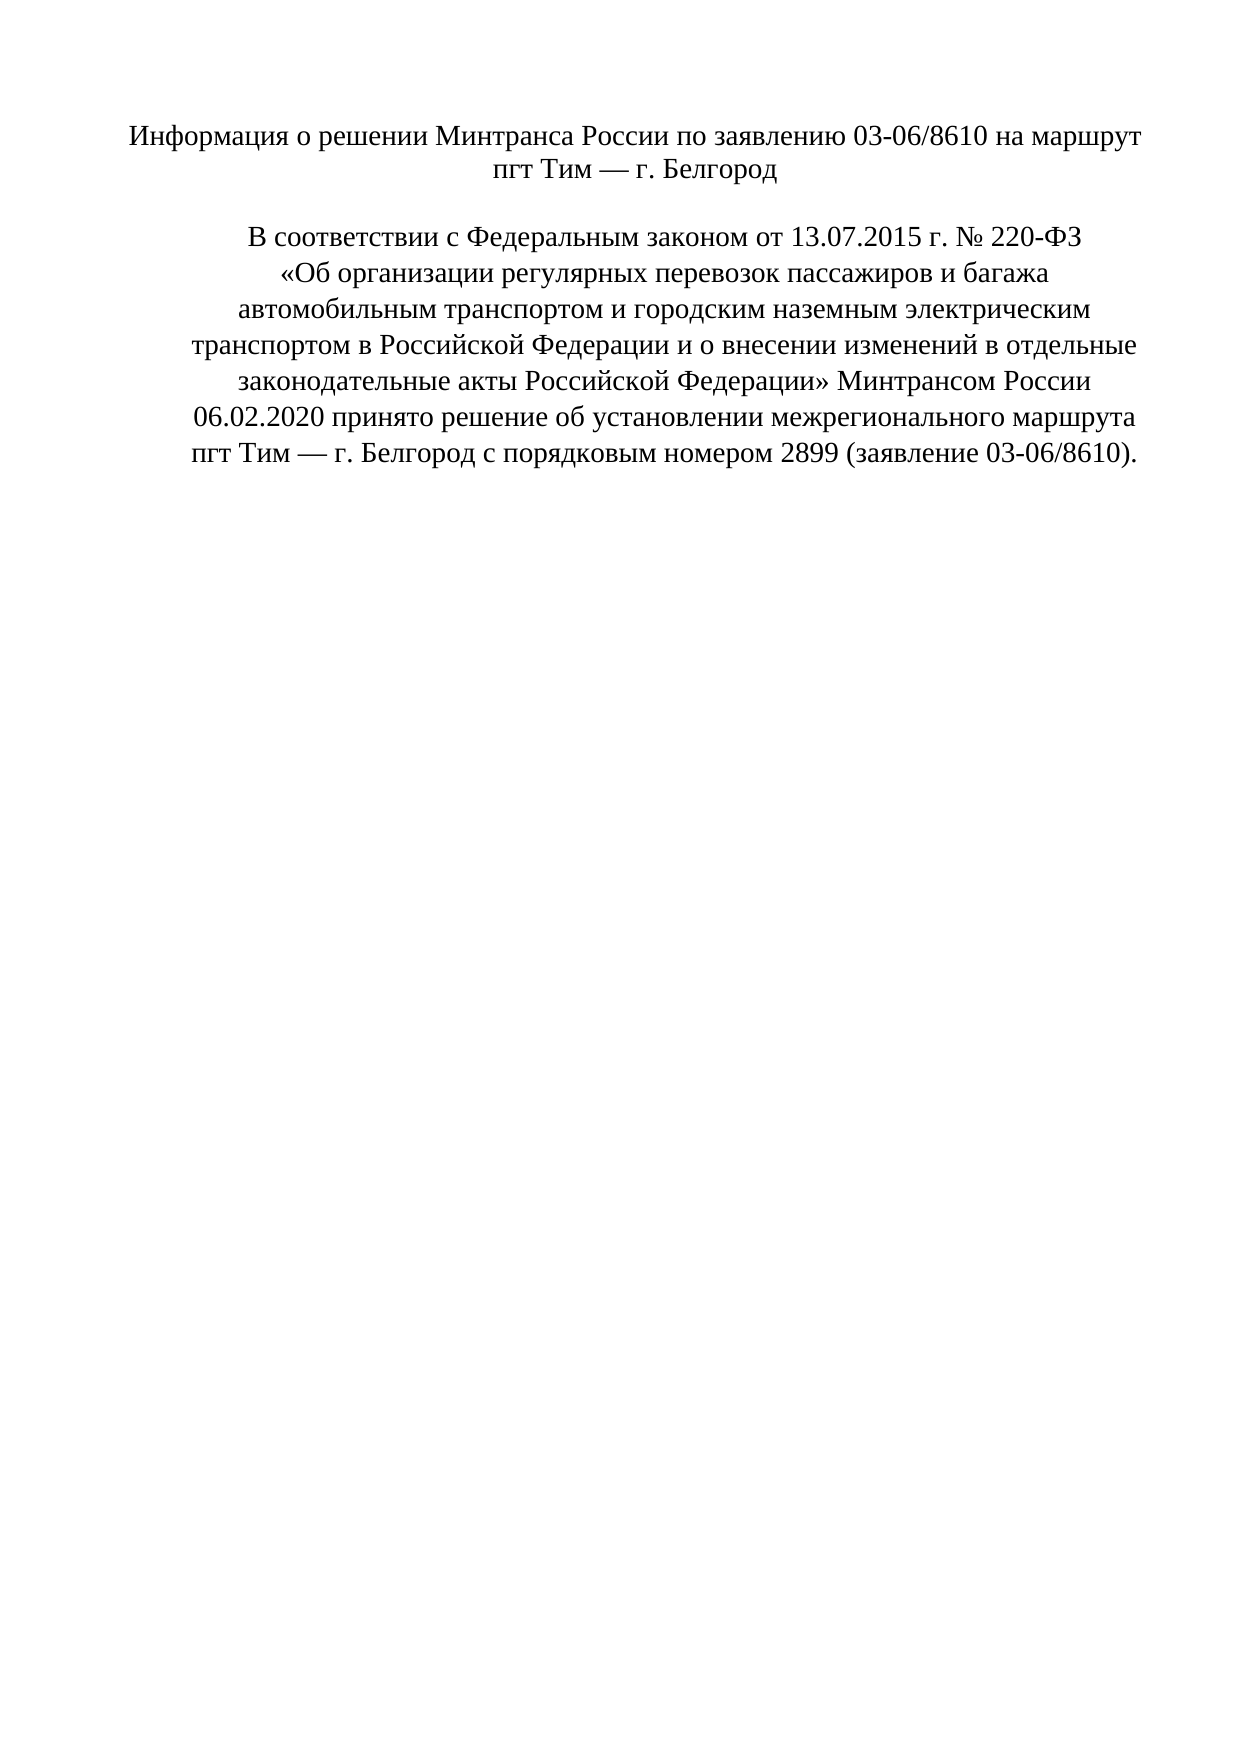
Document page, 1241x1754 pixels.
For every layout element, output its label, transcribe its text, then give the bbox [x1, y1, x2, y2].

text В соответствии с Федеральным законом от 13.07.2015 г. № 220-ФЗ «Об организации регулярных перевозок пассажиров и багажа автомобильным транспортом и городским наземным электрическим транспортом в Российской Федерации и о внесении изменений в отдельные законодательные акты Российской Федерации» Минтрансом России 06.02.2020 принято решение об установлении межрегионального маршрута пгт Тим — г. Белгород с порядковым номером 2899 (заявление 03-06/8610). [177, 219, 1152, 469]
text Информация о решении Минтранса России по заявлению 03-06/8610 на маршрут пгт Тим — г. Белгород [118, 118, 1152, 185]
